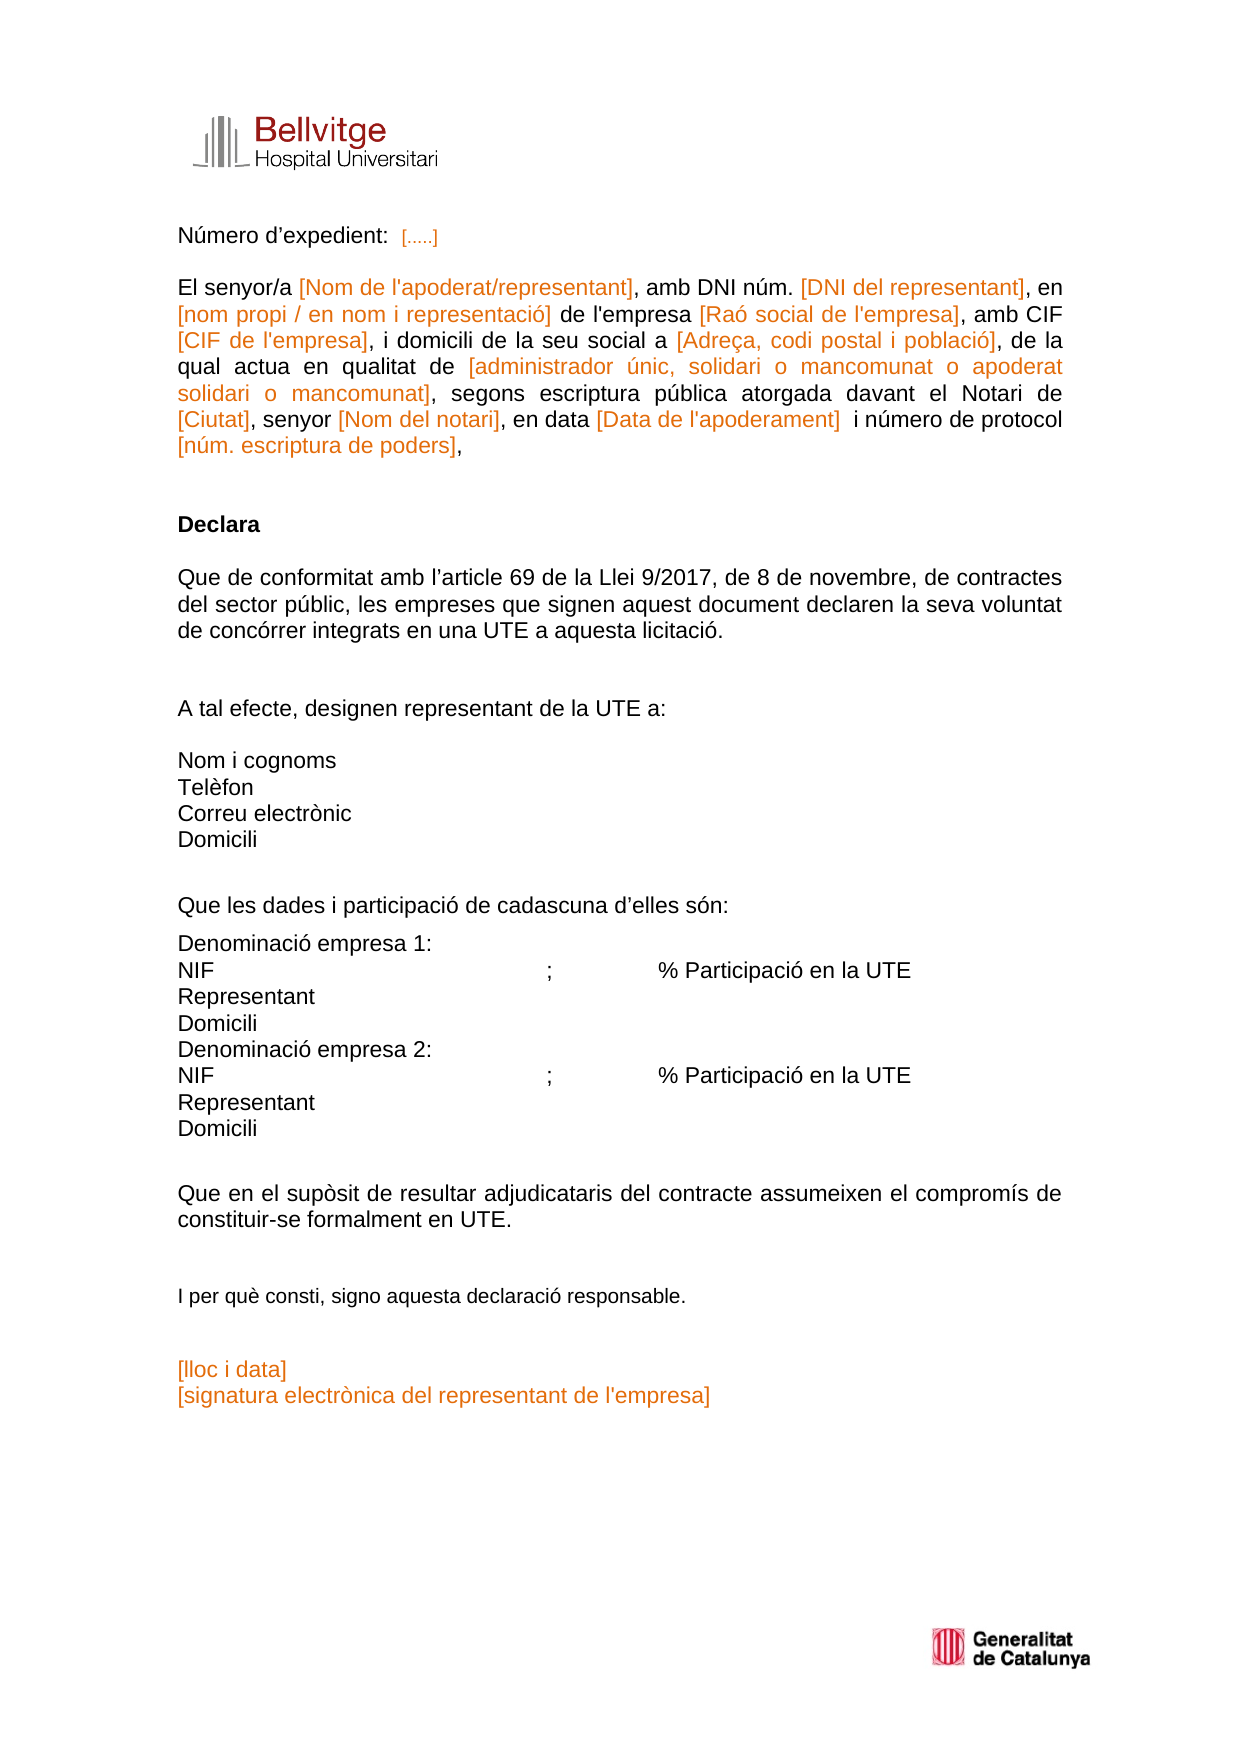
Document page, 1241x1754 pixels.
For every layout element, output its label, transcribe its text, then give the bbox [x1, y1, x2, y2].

text Denominació empresa 1: [177, 930, 1063, 957]
text Que de conformitat amb l’article 69 de la Llei 9/2017, de 8 de novembre, de contractes del sector públic, les empreses que signen aquest document declaren la seva voluntat de concórrer integrats en una UTE a aquesta licitació. [177, 564, 1063, 643]
text El senyor/a [Nom de l'apoderat/representant], amb DNI núm. [DNI del representant], en [nom propi / en nom i representació] de l'empresa [Raó social de l'empresa], amb CIF [CIF de l'empresa], i domicili de la seu social a [Adreça, codi postal i població], de la qual actua en qualitat de [administrador únic, solidari o mancomunat o apoderat solidari o mancomunat], segons escriptura pública atorgada davant el Notari de [Ciutat], senyor [Nom del notari], en data [Data de l'apoderament] i número de protocol [núm. escriptura de poders], [177, 274, 1063, 459]
text NIF ; % Participació en la UTE [177, 957, 1063, 983]
text Telèfon [177, 774, 1063, 800]
text Nom i cognoms [177, 747, 1063, 774]
text Que les dades i participació de cadascuna d’elles són: [177, 892, 1063, 918]
text I per què consti, signo aquesta declaració responsable. [177, 1284, 1063, 1308]
text Número d’expedient: [.....] [177, 222, 1063, 248]
text Domicili [177, 826, 1063, 853]
text [lloc i data] [177, 1356, 1063, 1382]
text Domicili [177, 1009, 1063, 1036]
text [signatura electrònica del representant de l'empresa] [177, 1382, 1063, 1409]
text Declara [177, 511, 1063, 538]
text NIF ; % Participació en la UTE [177, 1062, 1063, 1088]
text Correu electrònic [177, 800, 1063, 826]
picture [177, 100, 453, 185]
text Denominació empresa 2: [177, 1036, 1063, 1062]
text Que en el supòsit de resultar adjudicataris del contracte assumeixen el compromís de constituir-se formalment en UTE. [177, 1180, 1063, 1233]
text Domicili [177, 1115, 1063, 1141]
text Representant [177, 1088, 1063, 1115]
picture [893, 1621, 1129, 1674]
text Representant [177, 983, 1063, 1009]
text A tal efecte, designen representant de la UTE a: [177, 694, 1063, 721]
